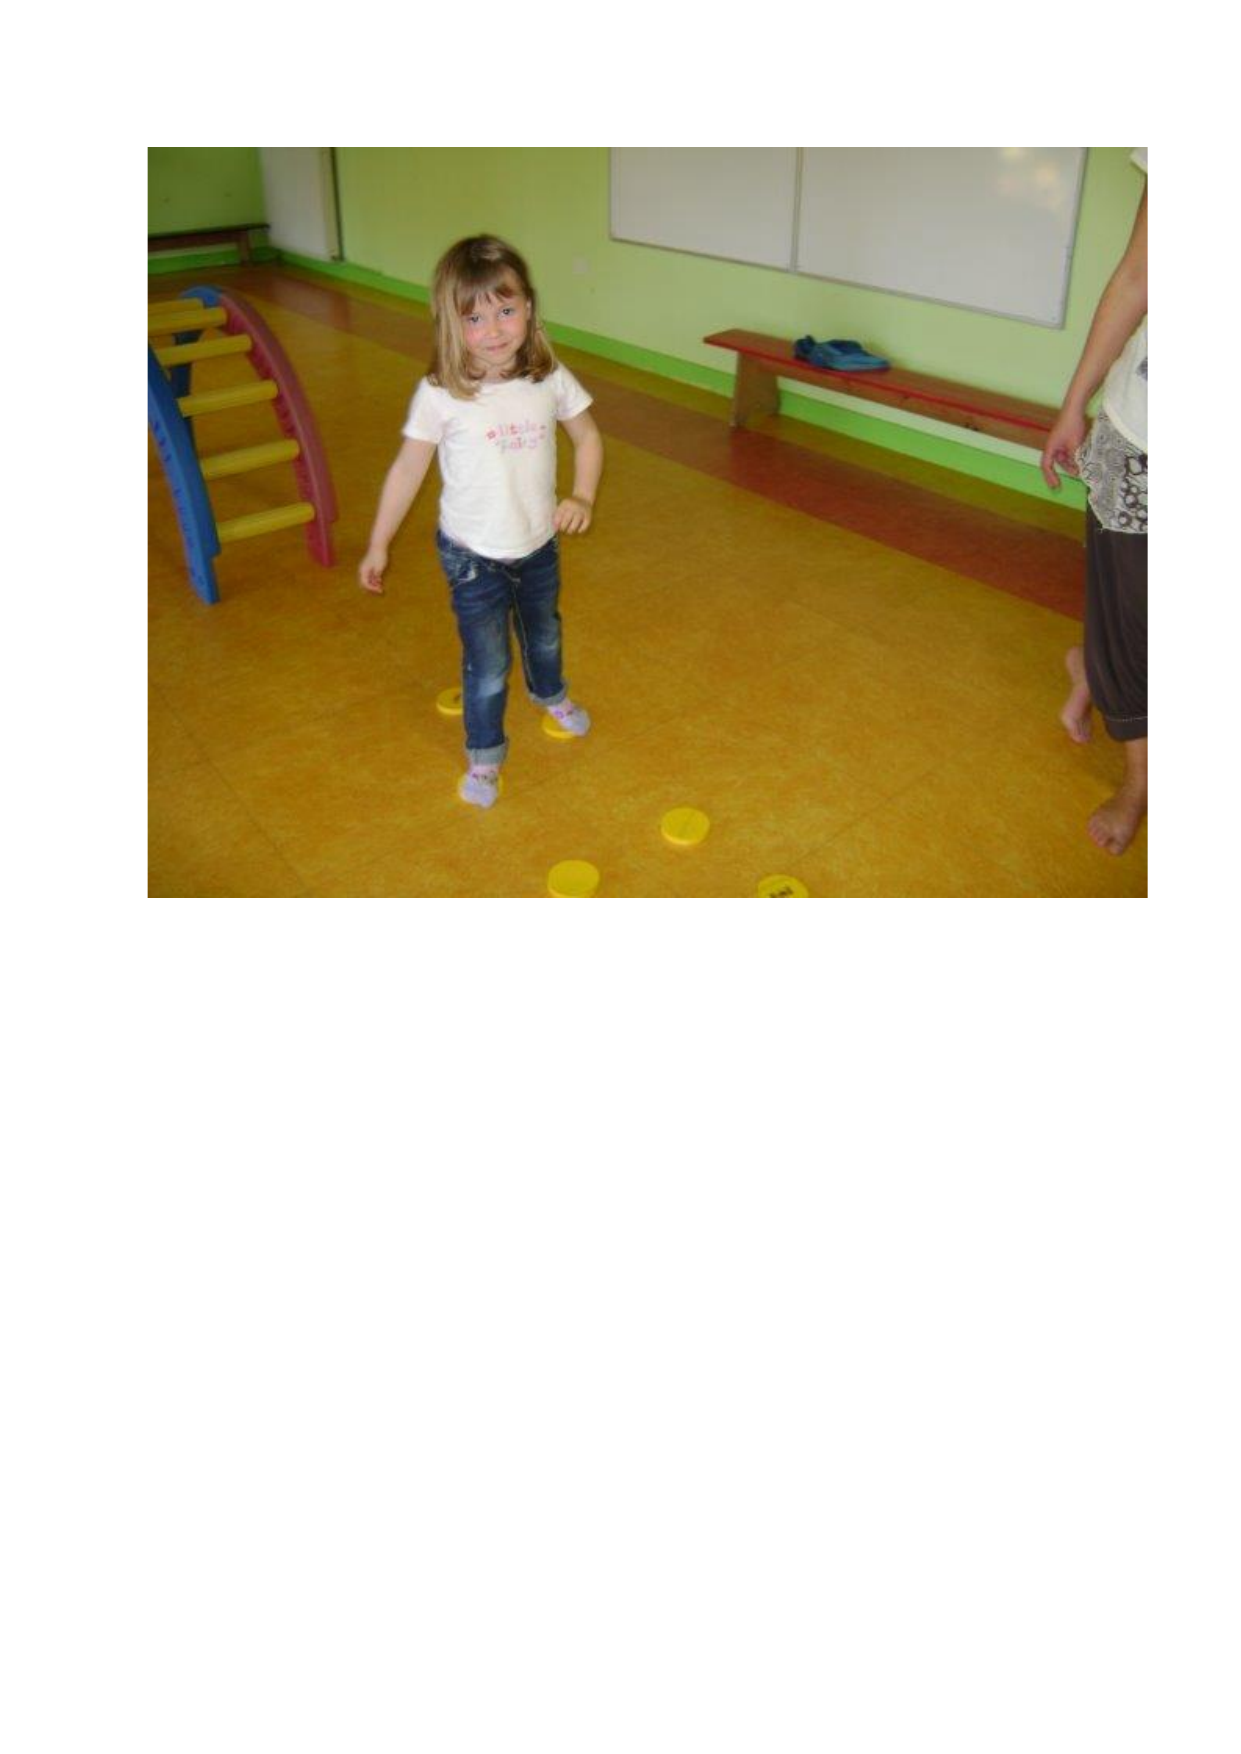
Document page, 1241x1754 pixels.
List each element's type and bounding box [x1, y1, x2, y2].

picture [147, 147, 1148, 898]
